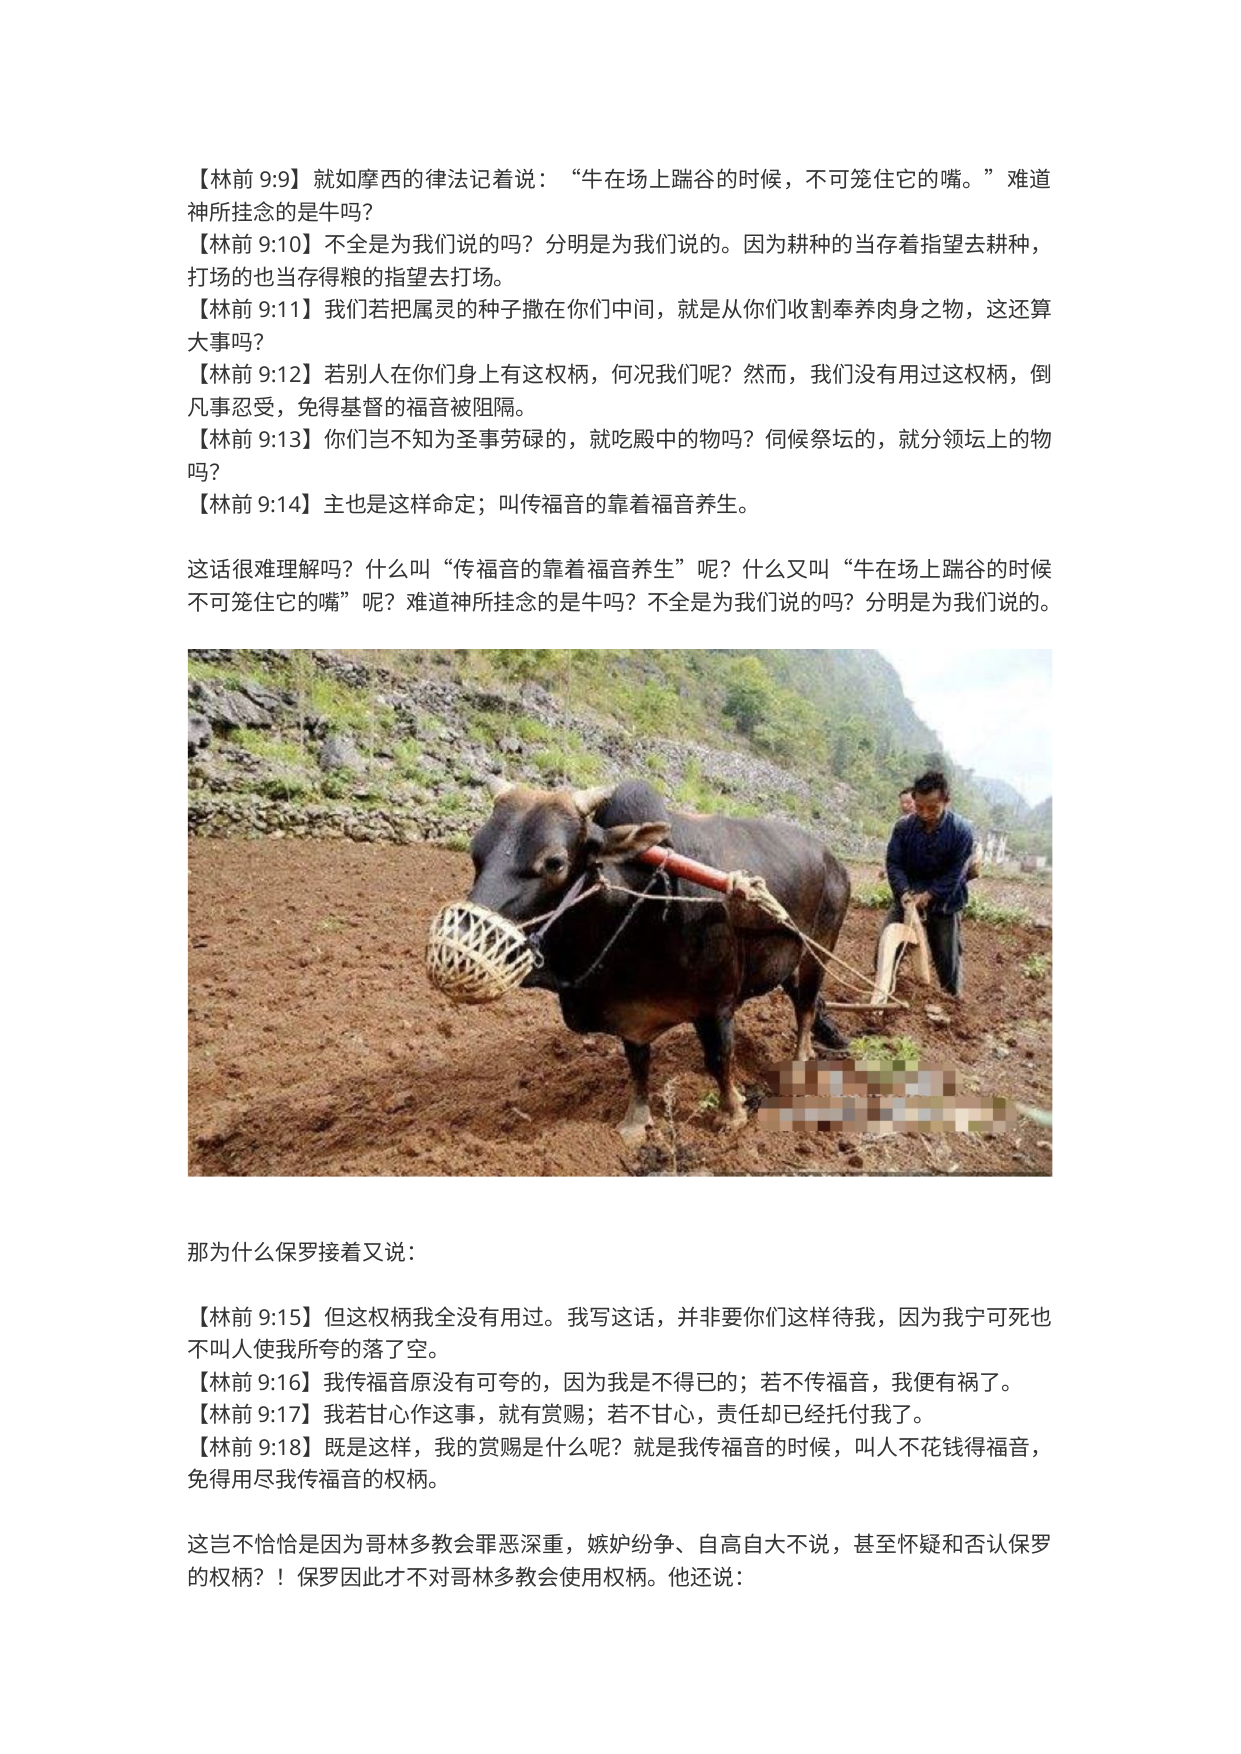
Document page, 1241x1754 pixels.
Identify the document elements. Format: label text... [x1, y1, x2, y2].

text 【林前9:13】你们岂不知为圣事劳碌的，就吃殿中的物吗？伺候祭坛的，就分领坛上的物吗？ [187, 422, 1053, 487]
picture [187, 649, 1053, 1177]
text 那为什么保罗接着又说： [187, 1234, 1053, 1267]
text 【林前9:14】主也是这样命定；叫传福音的靠着福音养生。 [187, 487, 1053, 519]
text 这话很难理解吗？什么叫“传福音的靠着福音养生”呢？什么又叫“牛在场上踹谷的时候，不可笼住它的嘴”呢？难道神所挂念的是牛吗？不全是为我们说的吗？分明是为我们说的。 [187, 552, 1053, 617]
text 【林前9:15】但这权柄我全没有用过。我写这话，并非要你们这样待我，因为我宁可死也不叫人使我所夸的落了空。 [187, 1299, 1053, 1364]
text 【林前9:11】我们若把属灵的种子撒在你们中间，就是从你们收割奉养肉身之物，这还算大事吗？ [187, 292, 1053, 357]
text 【林前9:16】我传福音原没有可夸的，因为我是不得已的；若不传福音，我便有祸了。 [187, 1364, 1053, 1397]
text 【林前9:17】我若甘心作这事，就有赏赐；若不甘心，责任却已经托付我了。 [187, 1397, 1053, 1429]
text 【林前9:9】就如摩西的律法记着说：“牛在场上踹谷的时候，不可笼住它的嘴。”难道 神所挂念的是牛吗？ [187, 162, 1053, 227]
text 【林前9:10】不全是为我们说的吗？分明是为我们说的。因为耕种的当存着指望去耕种，打场的也当存得粮的指望去打场。 [187, 227, 1053, 292]
text 【林前9:18】既是这样，我的赏赐是什么呢？就是我传福音的时候，叫人不花钱得福音，免得用尽我传福音的权柄。 [187, 1429, 1053, 1494]
text 【林前9:12】若别人在你们身上有这权柄，何况我们呢？然而，我们没有用过这权柄，倒凡事忍受，免得基督的福音被阻隔。 [187, 357, 1053, 422]
text 这岂不恰恰是因为哥林多教会罪恶深重，嫉妒纷争、自高自大不说，甚至怀疑和否认保罗的权柄？！保罗因此才不对哥林多教会使用权柄。他还说： [187, 1527, 1053, 1592]
